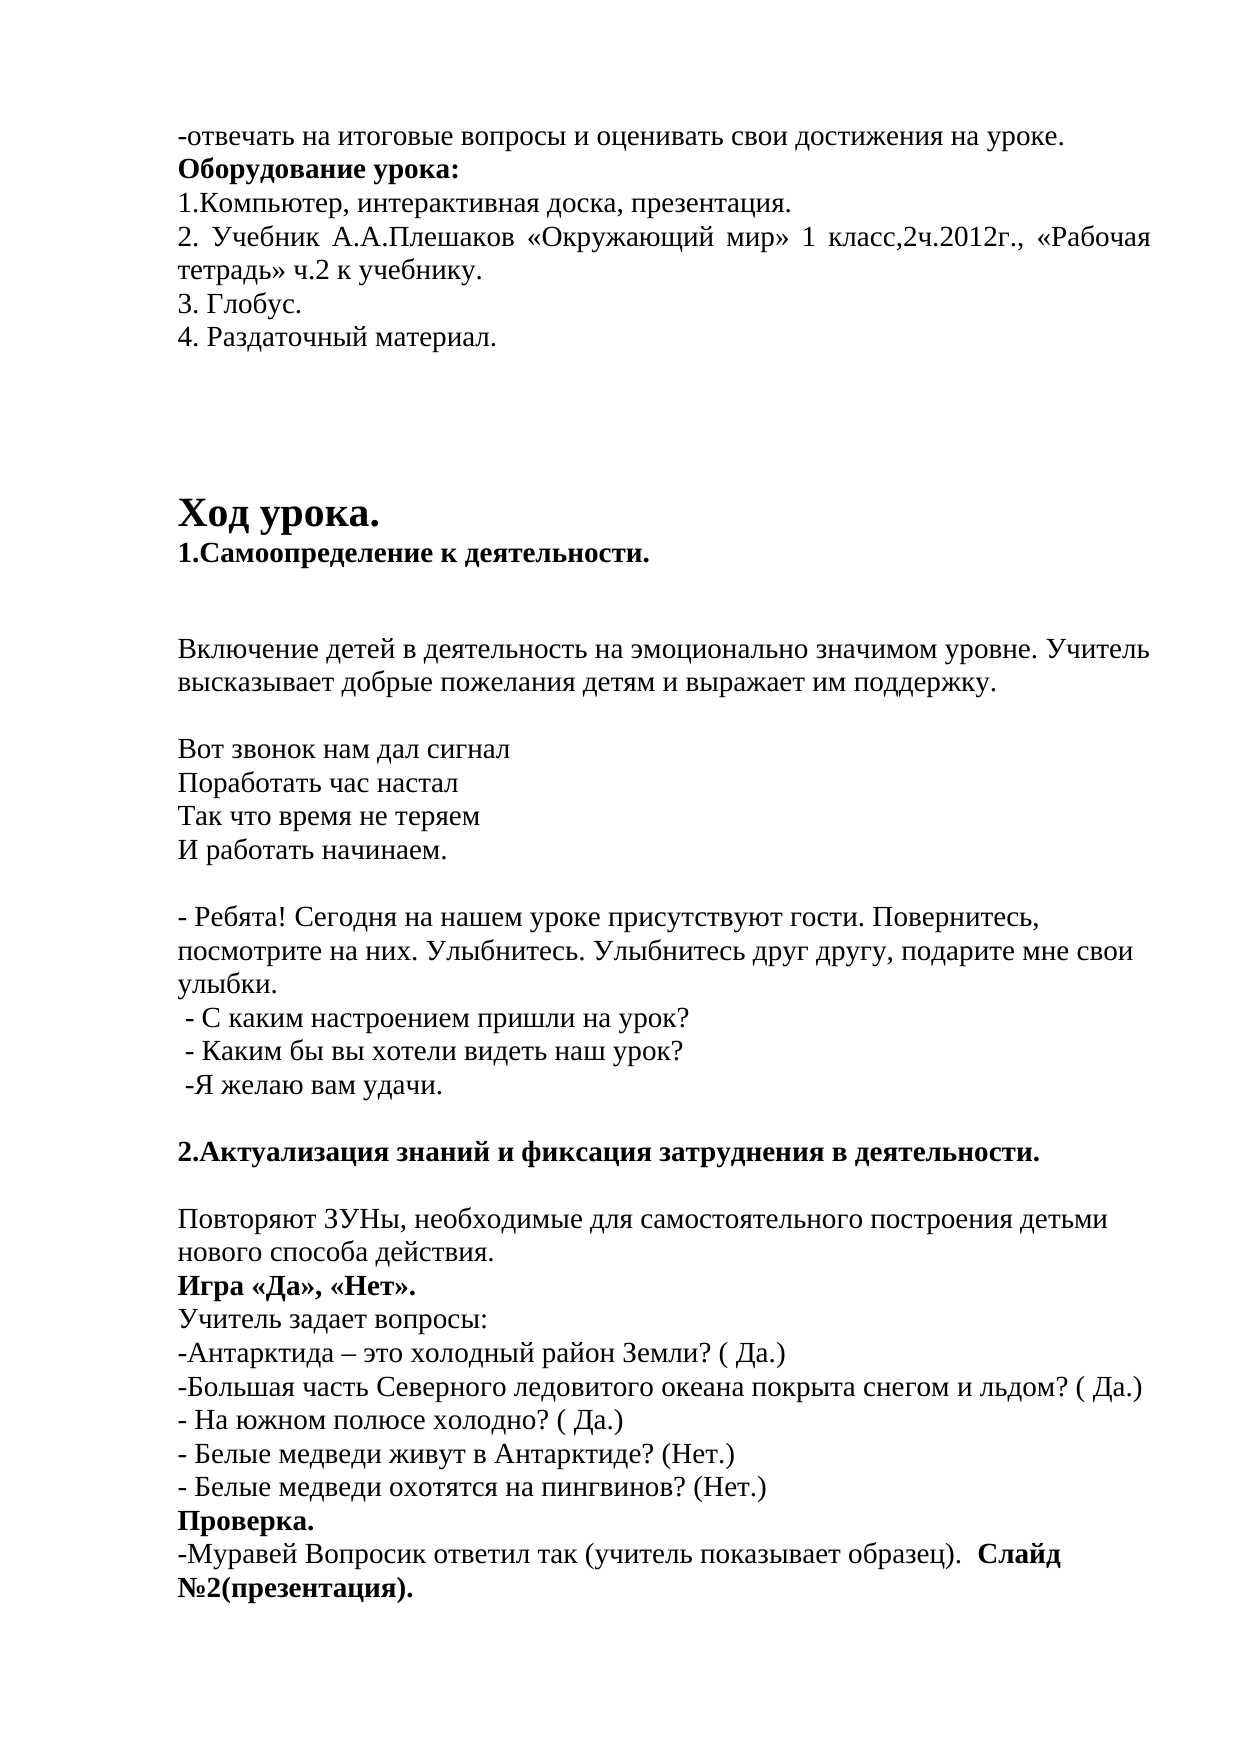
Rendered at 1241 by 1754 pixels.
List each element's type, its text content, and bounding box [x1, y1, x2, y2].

text 3. Глобус. [177, 286, 1152, 319]
text Оборудование урока: [177, 152, 1152, 185]
text 2. Учебник А.А.Плешаков «Окружающий мир» 1 класс,2ч.2012г., «Рабочая тетрадь» ч.2 к учебнику. [177, 219, 1152, 286]
text Игра «Да», «Нет». [177, 1268, 1152, 1302]
text - Белые медведи охотятся на пингвинов? (Нет.) [177, 1469, 1152, 1503]
text Учитель задает вопросы: [177, 1302, 1152, 1335]
text Ход урока. [177, 487, 1152, 535]
text -Я желаю вам удачи. [177, 1067, 1152, 1100]
text -отвечать на итоговые вопросы и оценивать свои достижения на уроке. [177, 118, 1152, 152]
text 4. Раздаточный материал. [177, 319, 1152, 353]
text Включение детей в деятельность на эмоционально значимом уровне. Учитель высказывает добрые пожелания детям и выражает им поддержку. [177, 631, 1152, 698]
text - С каким настроением пришли на урок? [177, 1000, 1152, 1033]
text Повторяют ЗУНы, необходимые для самостоятельного построения детьми нового способа действия. [177, 1201, 1152, 1268]
text Вот звонок нам дал сигнал [177, 731, 1152, 765]
text 1.Компьютер, интерактивная доска, презентация. [177, 185, 1152, 219]
text 1.Самоопределение к деятельности. [177, 535, 1152, 568]
text 2.Актуализация знаний и фиксация затруднения в деятельности. [177, 1134, 1152, 1167]
text - Каким бы вы хотели видеть наш урок? [177, 1033, 1152, 1067]
text -Муравей Вопросик ответил так (учитель показывает образец). Слайд №2(презентация). [177, 1536, 1152, 1603]
text - Ребята! Сегодня на нашем уроке присутствуют гости. Повернитесь, посмотрите на них. Улыбнитесь. Улыбнитесь друг другу, подарите мне свои улыбки. [177, 899, 1152, 1000]
text - На южном полюсе холодно? ( Да.) [177, 1402, 1152, 1436]
text Так что время не теряем [177, 798, 1152, 832]
text Поработать час настал [177, 765, 1152, 798]
text -Антарктида – это холодный район Земли? ( Да.) [177, 1335, 1152, 1369]
text Проверка. [177, 1503, 1152, 1536]
text -Большая часть Северного ледовитого океана покрыта снегом и льдом? ( Да.) [177, 1369, 1152, 1402]
text - Белые медведи живут в Антарктиде? (Нет.) [177, 1436, 1152, 1469]
text И работать начинаем. [177, 832, 1152, 866]
